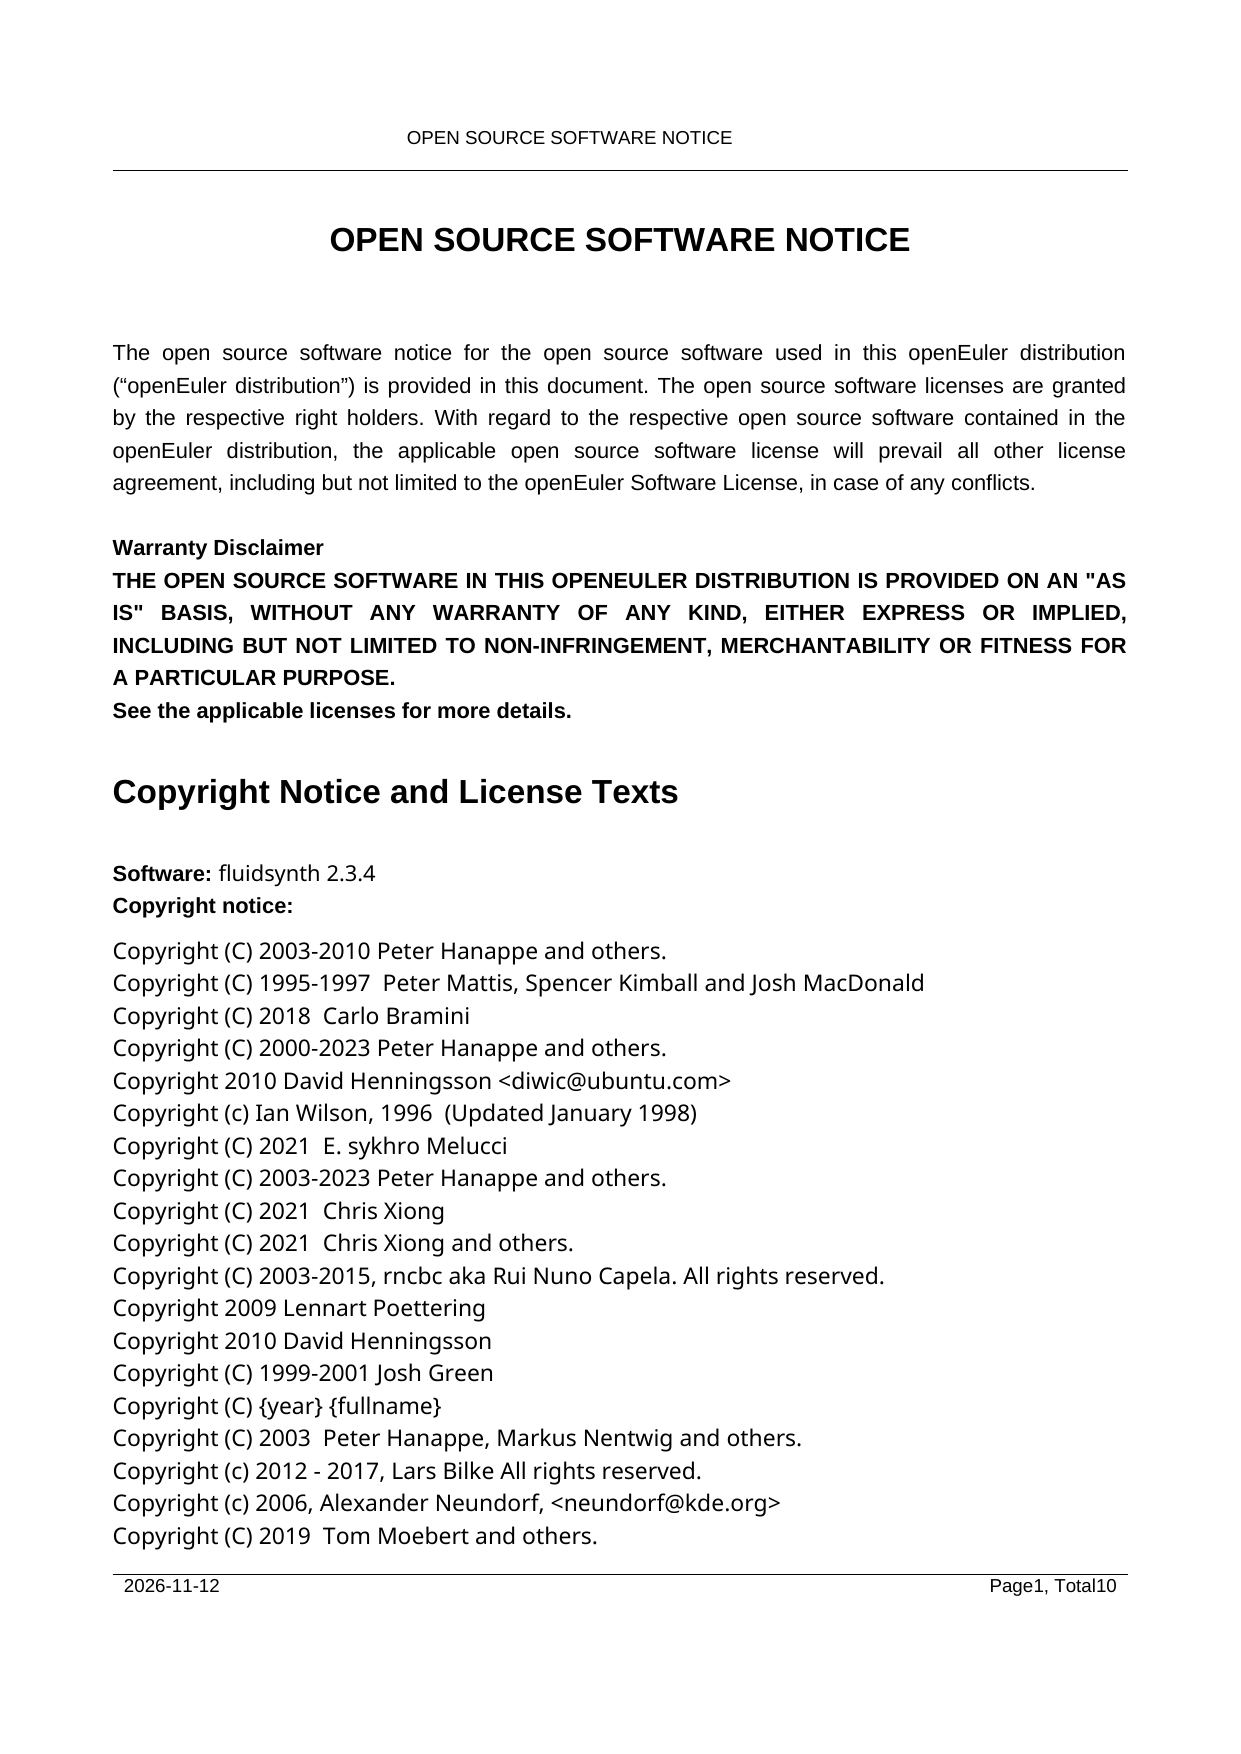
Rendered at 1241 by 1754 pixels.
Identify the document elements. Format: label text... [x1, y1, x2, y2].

text The open source software notice for the open source software used in this openEuler distribution (“openEuler distribution”) is provided in this document. The open source software licenses are granted by the respective right holders. With regard to the respective open source software contained in the openEuler distribution, the applicable open source software license will prevail all other license agreement, including but not limited to the openEuler Software License, in case of any conflicts. [112, 336, 1128, 499]
text Warranty Disclaimer [112, 531, 1128, 564]
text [112, 934, 1128, 1551]
text THE OPEN SOURCE SOFTWARE IN THIS OPENEULER DISTRIBUTION IS PROVIDED ON AN "AS IS" BASIS, WITHOUT ANY WARRANTY OF ANY KIND, EITHER EXPRESS OR IMPLIED, INCLUDING BUT NOT LIMITED TO NON-INFRINGEMENT, MERCHANTABILITY OR FITNESS FOR A PARTICULAR PURPOSE. See the applicable licenses for more details. [112, 564, 1128, 726]
title Software: fluidsynth 2.3.4 [112, 856, 1128, 889]
text Copyright notice: [112, 889, 1128, 921]
text OPEN SOURCE SOFTWARE NOTICE [112, 206, 1128, 271]
text Copyright Notice and License Texts [112, 759, 1128, 824]
